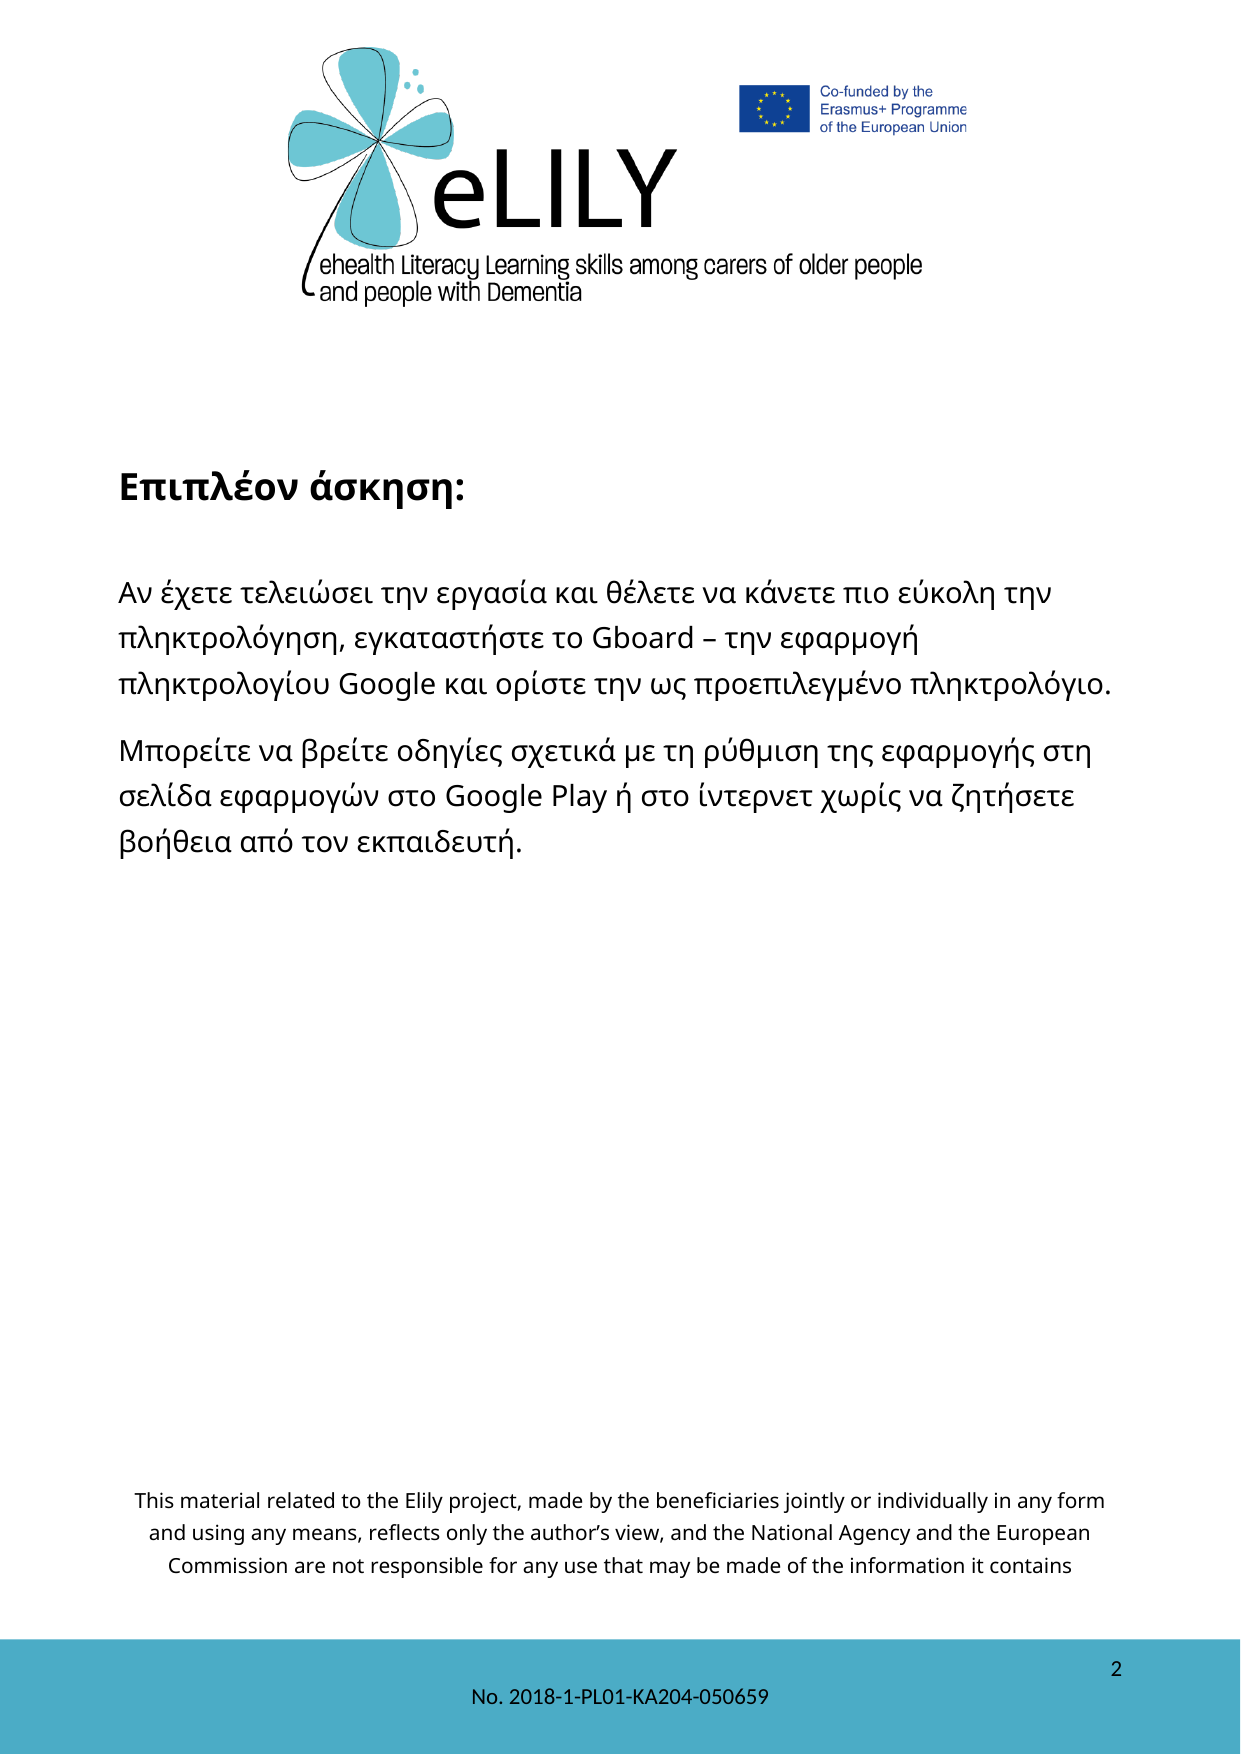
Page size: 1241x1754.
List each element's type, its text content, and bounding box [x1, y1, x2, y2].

text Μπορείτε να βρείτε οδηγίες σχετικά με τη ρύθμιση της εφαρμογής στη σελίδα εφαρμογών στο Google Play ή στο ίντερνετ χωρίς να ζητήσετε βοήθεια από τον εκπαιδευτή. [118, 730, 1122, 861]
picture [287, 47, 967, 308]
text Αν έχετε τελειώσει την εργασία και θέλετε να κάνετε πιο εύκολη την πληκτρολόγηση, εγκαταστήστε το Gboard – την εφαρμογή πληκτρολογίου Google και ορίστε την ως προεπιλεγμένο πληκτρολόγιο. [118, 572, 1122, 703]
text Επιπλέον άσκηση: [118, 461, 1122, 512]
text This material related to the Elily project, made by the beneficiaries jointly or individually in any form and using any means, reflects only the author’s view, and the National Agency and the European Commission are not responsible for any use that may be made of the information it contains [118, 1486, 1122, 1579]
